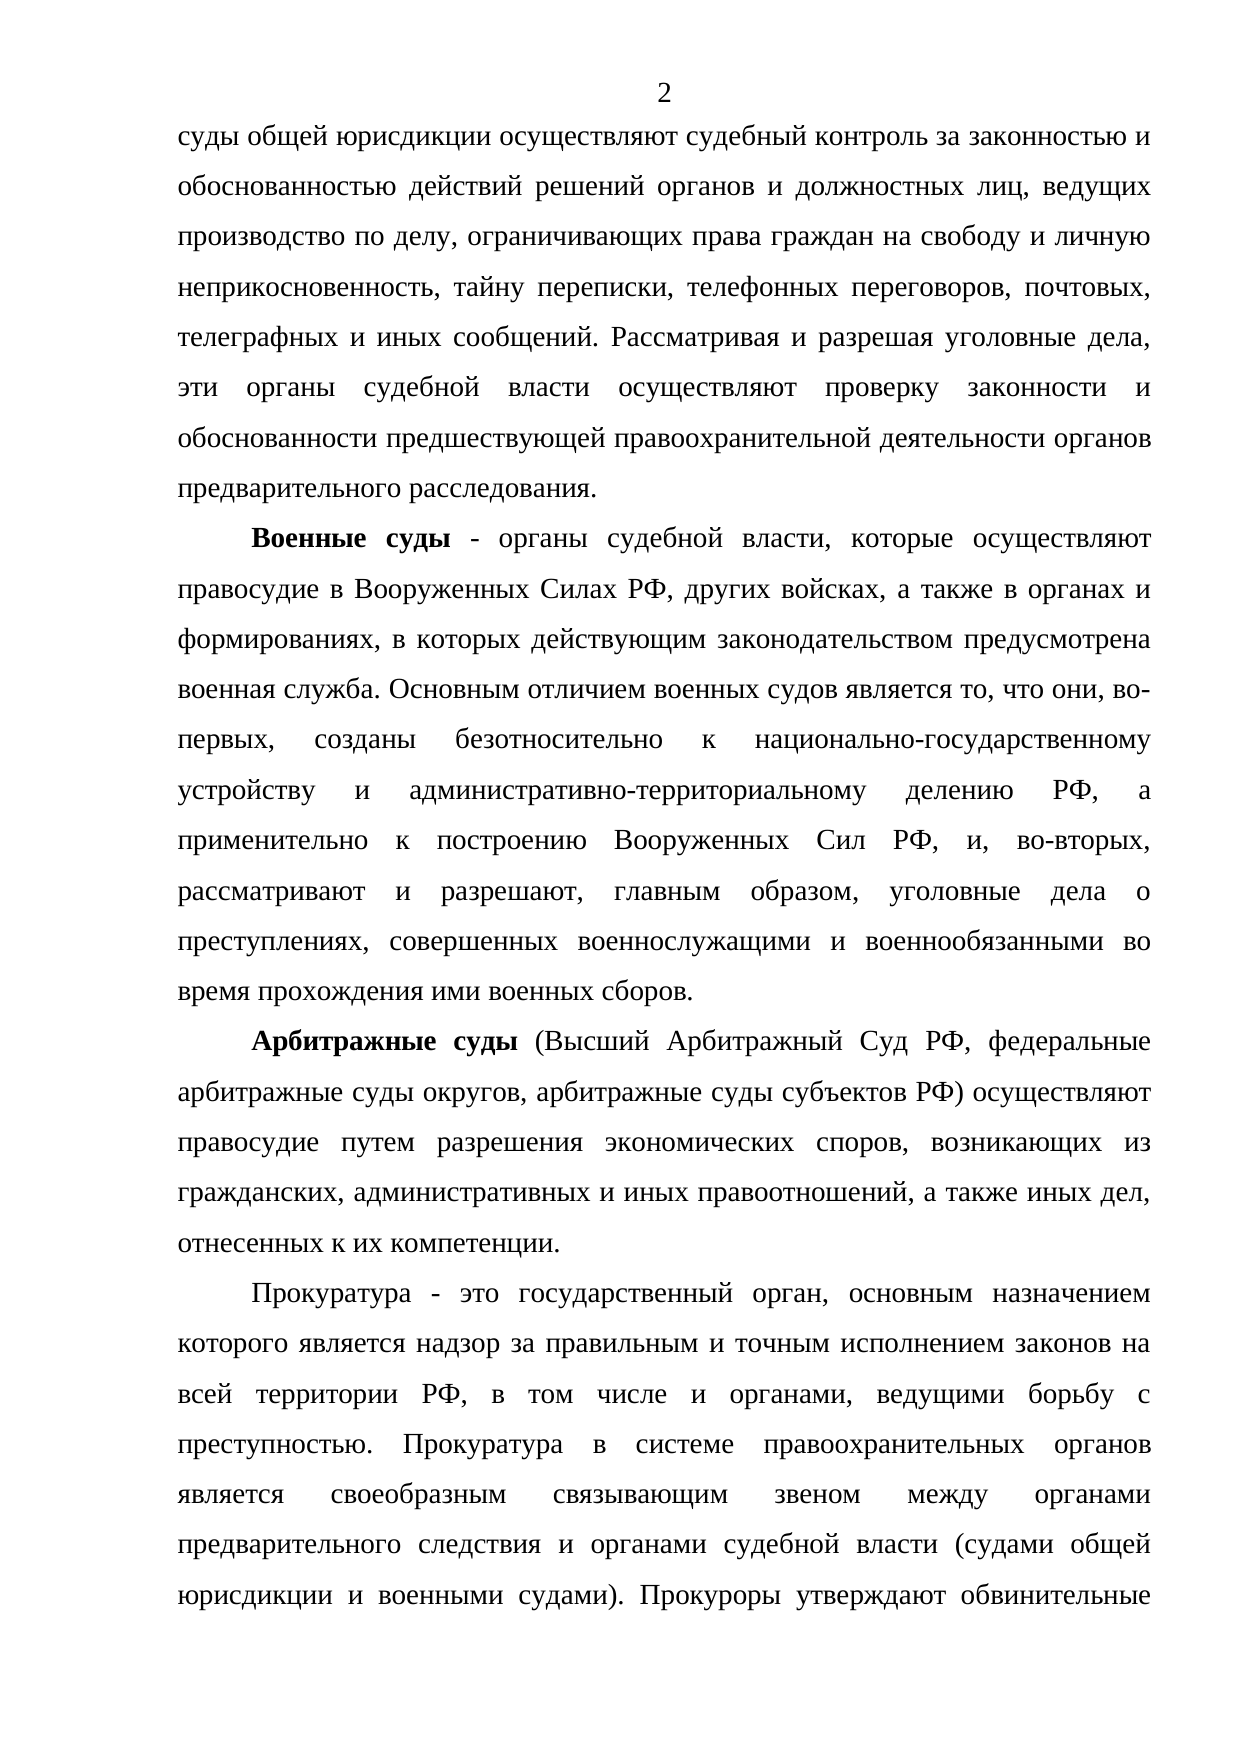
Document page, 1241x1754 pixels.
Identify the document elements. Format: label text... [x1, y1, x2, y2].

text Арбитражные суды (Высший Арбитражный Суд РФ, федеральные арбитражные суды округов, арбитражные суды субъектов РФ) осуществляют правосудие путем разрешения экономических споров, возникающих из гражданских, административных и иных правоотношений, а также иных дел, отнесенных к их компетенции. [177, 1024, 1152, 1258]
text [177, 118, 1152, 504]
text Военные суды - органы судебной власти, которые осуществляют правосудие в Вооруженных Силах РФ, других войсках, а также в органах и формированиях, в которых действующим законодательством предусмотрена военная служба. Основным отличием военных судов является то, что они, во-первых, созданы безотносительно к национально-государственному устройству и административно-территориальному делению РФ, а применительно к построению Вооруженных Сил РФ, и, во-вторых, рассматривают и разрешают, главным образом, уголовные дела о преступлениях, совершенных военнослужащими и военнообязанными во время прохождения ими военных сборов. [177, 521, 1152, 1007]
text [177, 1275, 1152, 1611]
